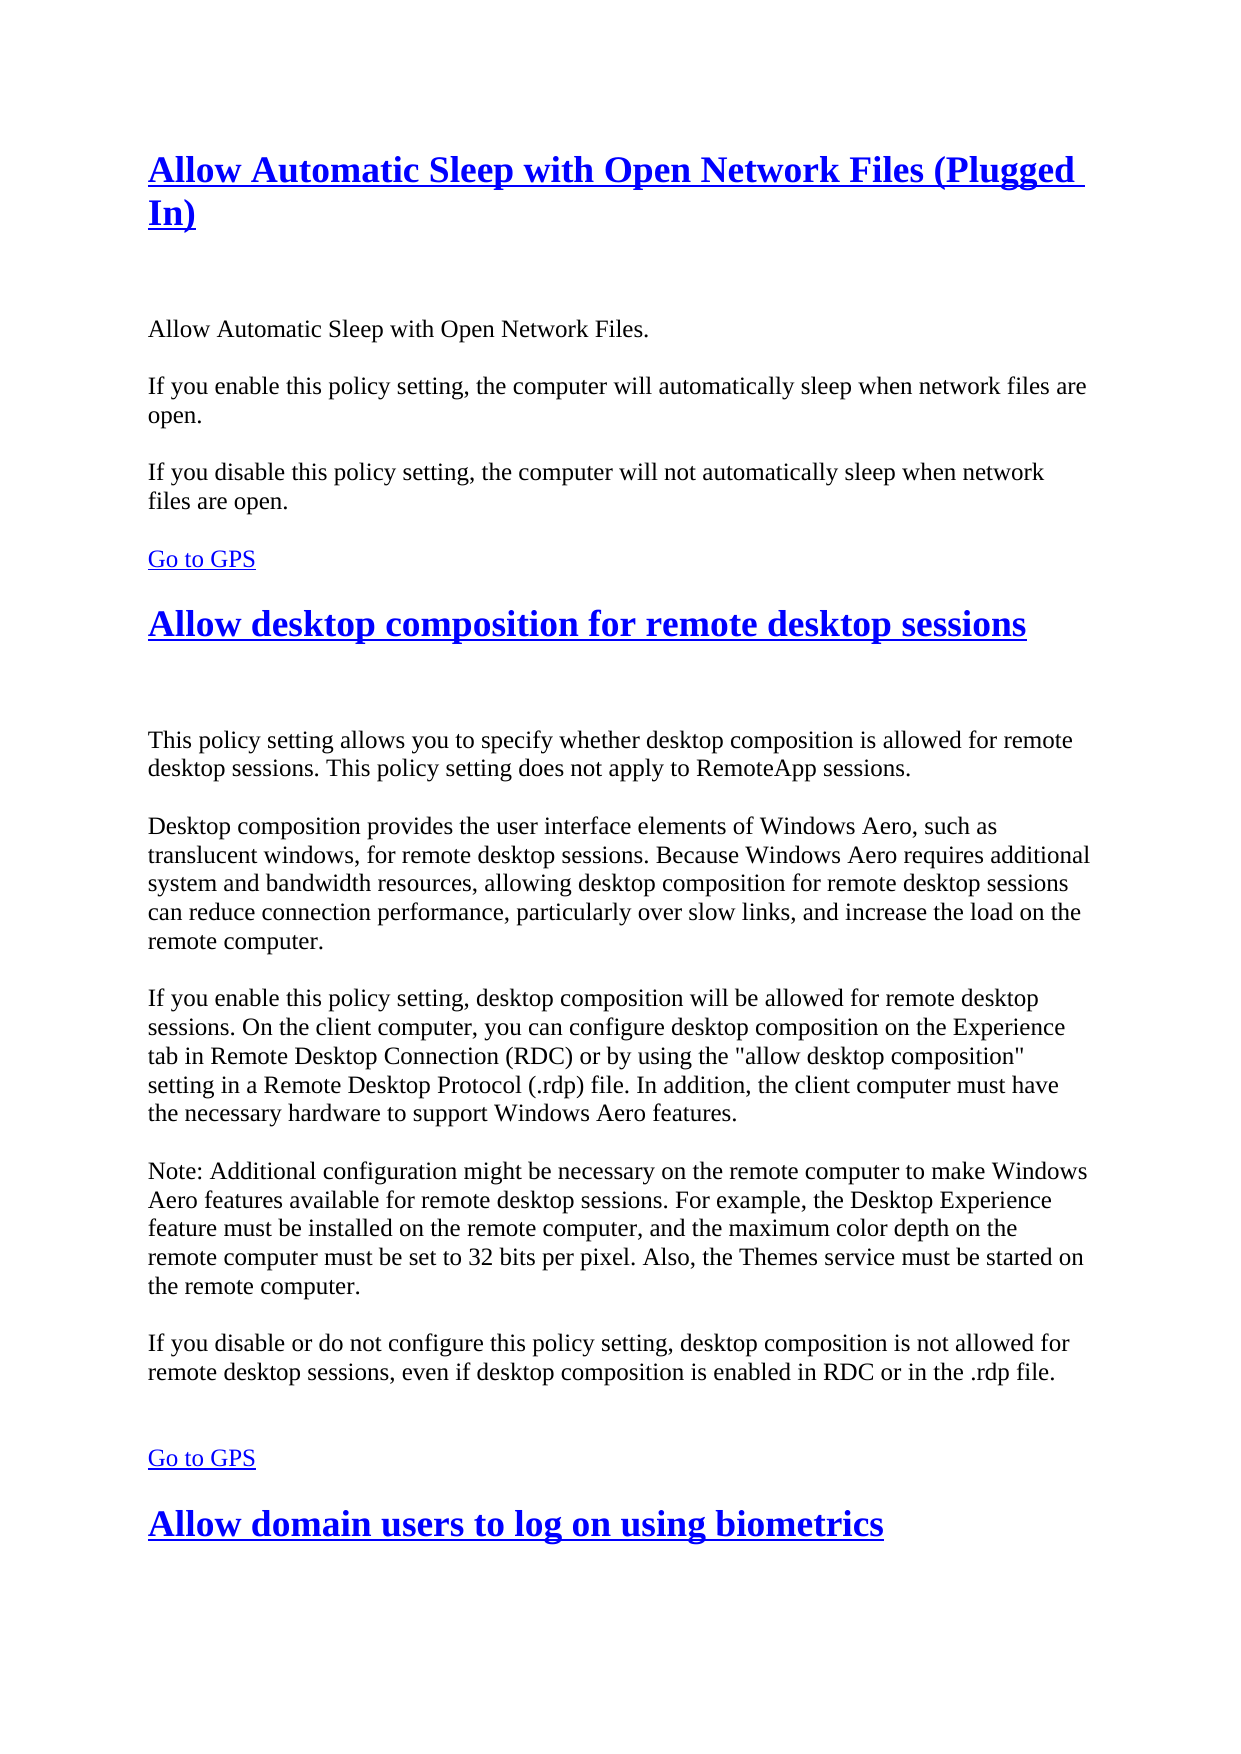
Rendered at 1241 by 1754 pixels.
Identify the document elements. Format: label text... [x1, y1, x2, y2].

text Allow domain users to log on using biometrics [148, 1501, 1093, 1544]
text Allow Automatic Sleep with Open Network Files (Plugged In) [148, 148, 1093, 234]
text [148, 314, 1093, 572]
text Allow desktop composition for remote desktop sessions [148, 602, 1093, 645]
text This policy setting allows you to specify whether desktop composition is allowed for remote desktop sessions. This policy setting does not apply to RemoteApp sessions. Desktop composition provides the user interface elements of Windows Aero, such as translucent windows, for remote desktop sessions. Because Windows Aero requires additional system and bandwidth resources, allowing desktop composition for remote desktop sessions can reduce connection performance, particularly over slow links, and increase the load on the remote computer. If you enable this policy setting, desktop composition will be allowed for remote desktop sessions. On the client computer, you can configure desktop composition on the Experience tab in Remote Desktop Connection (RDC) or by using the "allow desktop composition" setting in a Remote Desktop Protocol (.rdp) file. In addition, the client computer must have the necessary hardware to support Windows Aero features. Note: Additional configuration might be necessary on the remote computer to make Windows Aero features available for remote desktop sessions. For example, the Desktop Experience feature must be installed on the remote computer, and the maximum color depth on the remote computer must be set to 32 bits per pixel. Also, the Themes service must be started on the remote computer. If you disable or do not configure this policy setting, desktop composition is not allowed for remote desktop sessions, even if desktop composition is enabled in RDC or in the .rdp file. Go to GPS [148, 725, 1093, 1472]
